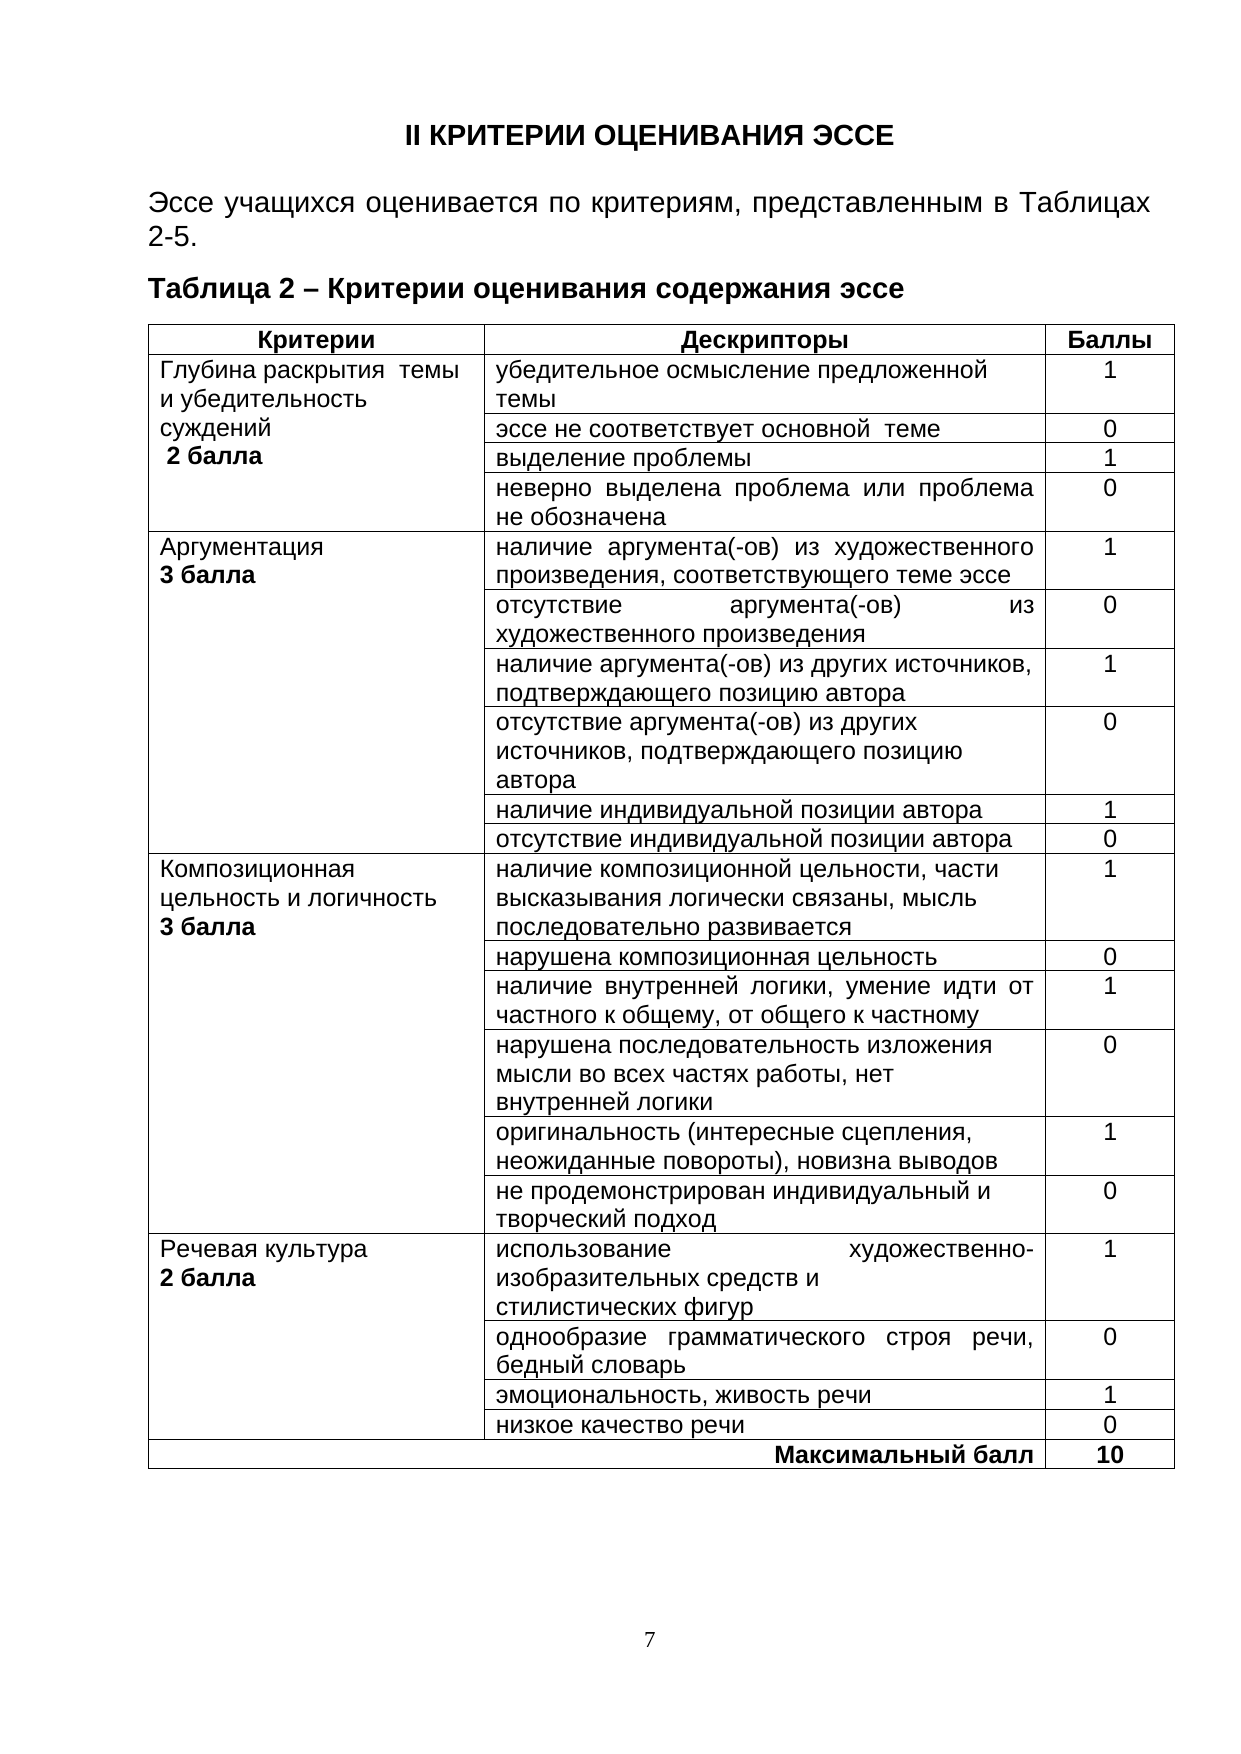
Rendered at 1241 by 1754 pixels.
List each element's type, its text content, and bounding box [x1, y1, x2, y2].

table_cell выделение проблемы [485, 443, 1045, 472]
table_cell Аргументация 3 балла [149, 532, 484, 853]
table_cell 0 [1046, 1030, 1174, 1116]
table_cell 1 [1046, 971, 1174, 1029]
table_cell Композиционная цельность и логичность 3 балла [149, 854, 484, 1233]
table_cell 1 [1046, 1380, 1174, 1409]
text Таблица 2 – Критерии оценивания содержания эссе [148, 271, 1152, 305]
table_cell 1 [1046, 795, 1174, 823]
table_cell убедительное осмысление предложенной темы [485, 355, 1045, 412]
table_cell наличие аргумента(-ов) из других источников, подтверждающего позицию автора [485, 649, 1045, 706]
table_cell 0 [1046, 824, 1174, 853]
table_cell эмоциональность, живость речи [485, 1380, 1045, 1409]
table_cell отсутствие индивидуальной позиции автора [485, 824, 1045, 853]
table_cell эссе не соответствует основной теме [485, 414, 1045, 442]
table_cell наличие композиционной цельности, части высказывания логически связаны, мысль последовательно развивается [485, 854, 1045, 940]
table_cell не продемонстрирован индивидуальный и творческий подход [485, 1176, 1045, 1233]
table_cell отсутствие аргумента(-ов) из художественного произведения [485, 590, 1045, 648]
table_cell однообразие грамматического строя речи, бедный словарь [485, 1321, 1045, 1379]
table_cell неверно выделена проблема или проблема не обозначена [485, 473, 1045, 531]
table_cell 1 [1046, 443, 1174, 472]
table_header Дескрипторы [485, 325, 1045, 354]
table_cell 1 [1046, 854, 1174, 940]
table_cell 1 [1046, 1117, 1174, 1174]
table_header Баллы [1046, 325, 1174, 354]
table_cell 0 [1046, 1321, 1174, 1379]
table_cell 0 [1046, 707, 1174, 793]
table_cell 1 [1046, 649, 1174, 706]
table_cell 0 [1046, 1410, 1174, 1438]
table_cell нарушена композиционная цельность [485, 941, 1045, 970]
table_cell Максимальный балл [149, 1440, 1045, 1468]
table_cell Глубина раскрытия темы и убедительность суждений 2 балла [149, 355, 484, 531]
table_cell 1 [1046, 355, 1174, 412]
table_cell 10 [1046, 1440, 1174, 1468]
table_cell 1 [1046, 532, 1174, 589]
table_cell низкое качество речи [485, 1410, 1045, 1438]
table_cell 0 [1046, 590, 1174, 648]
table_header Критерии [149, 325, 484, 354]
table_cell 0 [1046, 473, 1174, 531]
table_cell 0 [1046, 941, 1174, 970]
text II КРИТЕРИИ ОЦЕНИВАНИЯ ЭССЕ [148, 118, 1152, 152]
table_cell наличие аргумента(-ов) из художественного произведения, соответствующего теме эссе [485, 532, 1045, 589]
table_cell нарушена последовательность изложения мысли во всех частях работы, нет внутренней логики [485, 1030, 1045, 1116]
table_cell отсутствие аргумента(-ов) из других источников, подтверждающего позицию автора [485, 707, 1045, 793]
table_cell Речевая культура 2 балла [149, 1234, 484, 1438]
table_cell использование художественно-изобразительных средств и стилистических фигур [485, 1234, 1045, 1320]
table_cell 1 [1046, 1234, 1174, 1320]
table_cell наличие внутренней логики, умение идти от частного к общему, от общего к частному [485, 971, 1045, 1029]
table_cell наличие индивидуальной позиции автора [485, 795, 1045, 823]
table_cell 0 [1046, 414, 1174, 442]
text Эссе учащихся оценивается по критериям, представленным в Таблицах 2-5. [148, 185, 1152, 252]
table_cell 0 [1046, 1176, 1174, 1233]
table_cell оригинальность (интересные сцепления, неожиданные повороты), новизна выводов [485, 1117, 1045, 1174]
